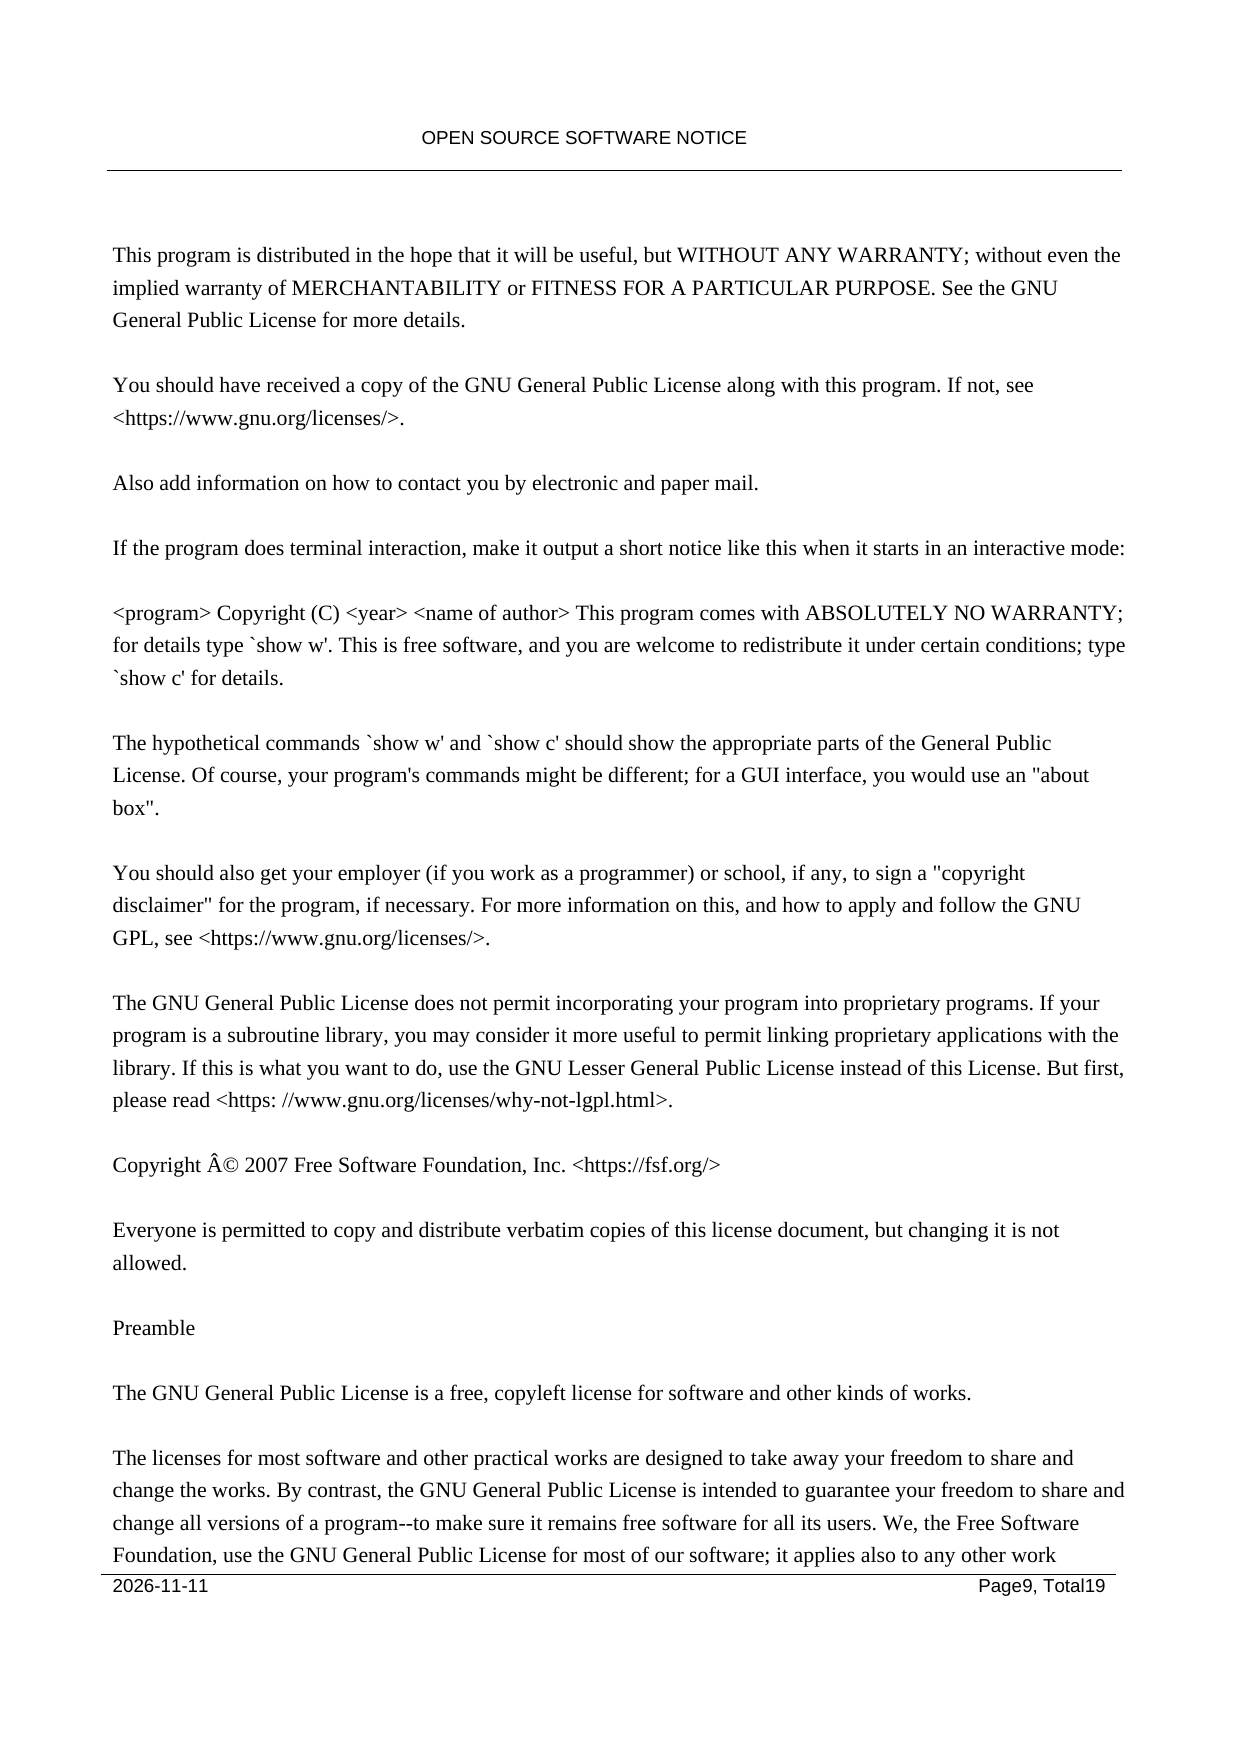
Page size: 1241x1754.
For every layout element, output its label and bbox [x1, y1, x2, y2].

text [112, 206, 1128, 1571]
